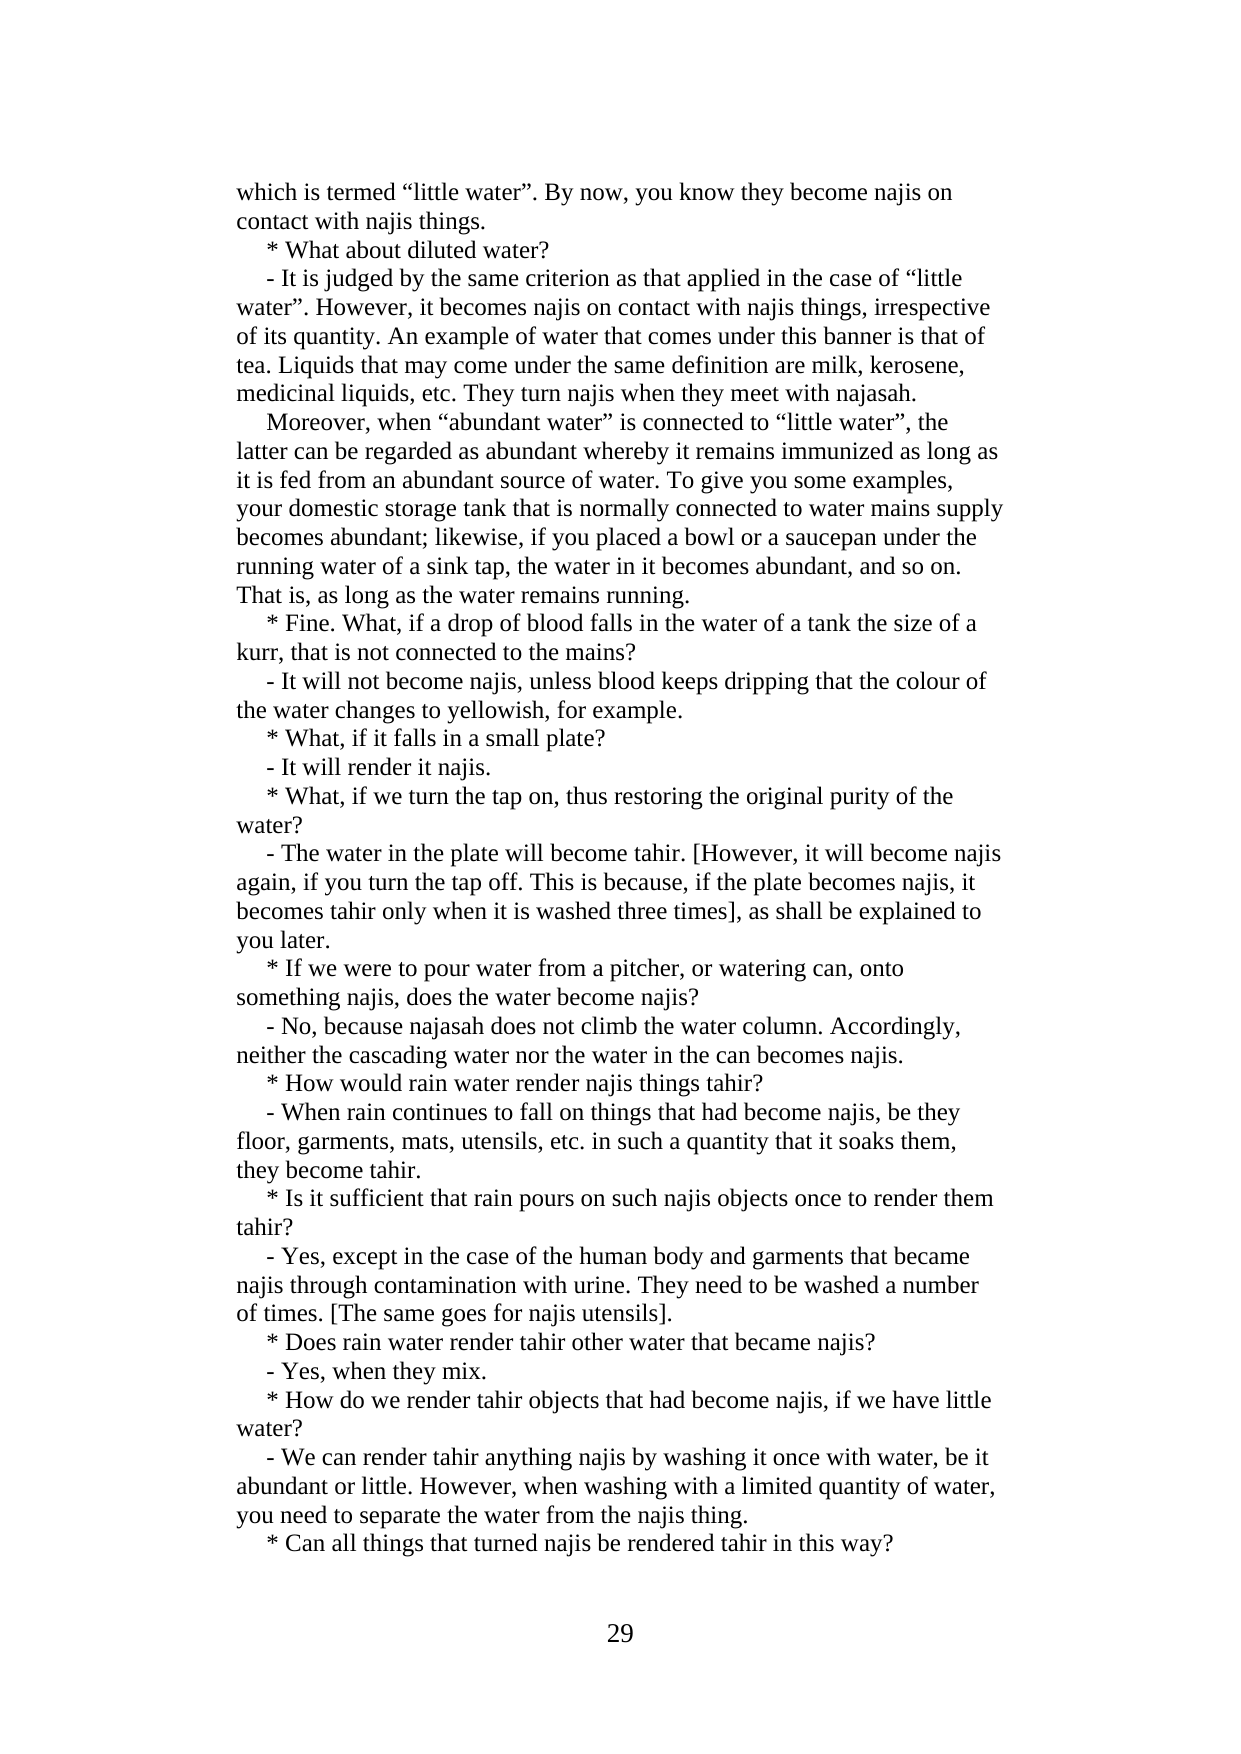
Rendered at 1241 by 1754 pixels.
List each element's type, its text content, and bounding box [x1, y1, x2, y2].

text * What, if it falls in a small plate? [236, 723, 1004, 752]
text - It will not become najis, unless blood keeps dripping that the colour of the water changes to yellowish, for example. [236, 666, 1004, 723]
text * How would rain water render najis things tahir? [236, 1068, 1004, 1097]
text * Does rain water render tahir other water that became najis? [236, 1327, 1004, 1356]
text * Fine. What, if a drop of blood falls in the water of a tank the size of a kurr, that is not connected to the mains? [236, 608, 1004, 666]
text - The water in the plate will become tahir. [However, it will become najis again, if you turn the tap off. This is because, if the plate becomes najis, it becomes tahir only when it is washed three times], as shall be explained to you later. [236, 838, 1004, 953]
text - It will render it najis. [236, 752, 1004, 781]
text - No, because najasah does not climb the water column. Accordingly, neither the cascading water nor the water in the can becomes najis. [236, 1011, 1004, 1068]
text * If we were to pour water from a pitcher, or watering can, onto something najis, does the water become najis? [236, 953, 1004, 1011]
text * Can all things that turned najis be rendered tahir in this way? [236, 1528, 1004, 1557]
text * What about diluted water? [236, 235, 1004, 263]
text Moreover, when “abundant water” is connected to “little water”, the latter can be regarded as abundant whereby it remains immunized as long as it is fed from an abundant source of water. To give you some examples, your domestic storage tank that is normally connected to water mains supply becomes abundant; likewise, if you placed a bowl or a saucepan under the running water of a sink tap, the water in it becomes abundant, and so on. That is, as long as the water remains running. [236, 407, 1004, 608]
text - It is judged by the same criterion as that applied in the case of “little water”. However, it becomes najis on contact with najis things, irrespective of its quantity. An example of water that comes under this banner is that of tea. Liquids that may come under the same definition are milk, kerosene, medicinal liquids, etc. They turn najis when they meet with najasah. [236, 263, 1004, 407]
text - Yes, except in the case of the human body and garments that became najis through contamination with urine. They need to be washed a number of times. [The same goes for najis utensils]. [236, 1241, 1004, 1327]
text * How do we render tahir objects that had become najis, if we have little water? [236, 1385, 1004, 1442]
text - Yes, when they mix. [236, 1356, 1004, 1385]
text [236, 177, 1004, 235]
text - When rain continues to fall on things that had become najis, be they floor, garments, mats, utensils, etc. in such a quantity that it soaks them, they become tahir. [236, 1097, 1004, 1183]
text * What, if we turn the tap on, thus restoring the original purity of the water? [236, 781, 1004, 838]
text * Is it sufficient that rain pours on such najis objects once to render them tahir? [236, 1183, 1004, 1241]
text - We can render tahir anything najis by washing it once with water, be it abundant or little. However, when washing with a limited quantity of water, you need to separate the water from the najis thing. [236, 1442, 1004, 1528]
